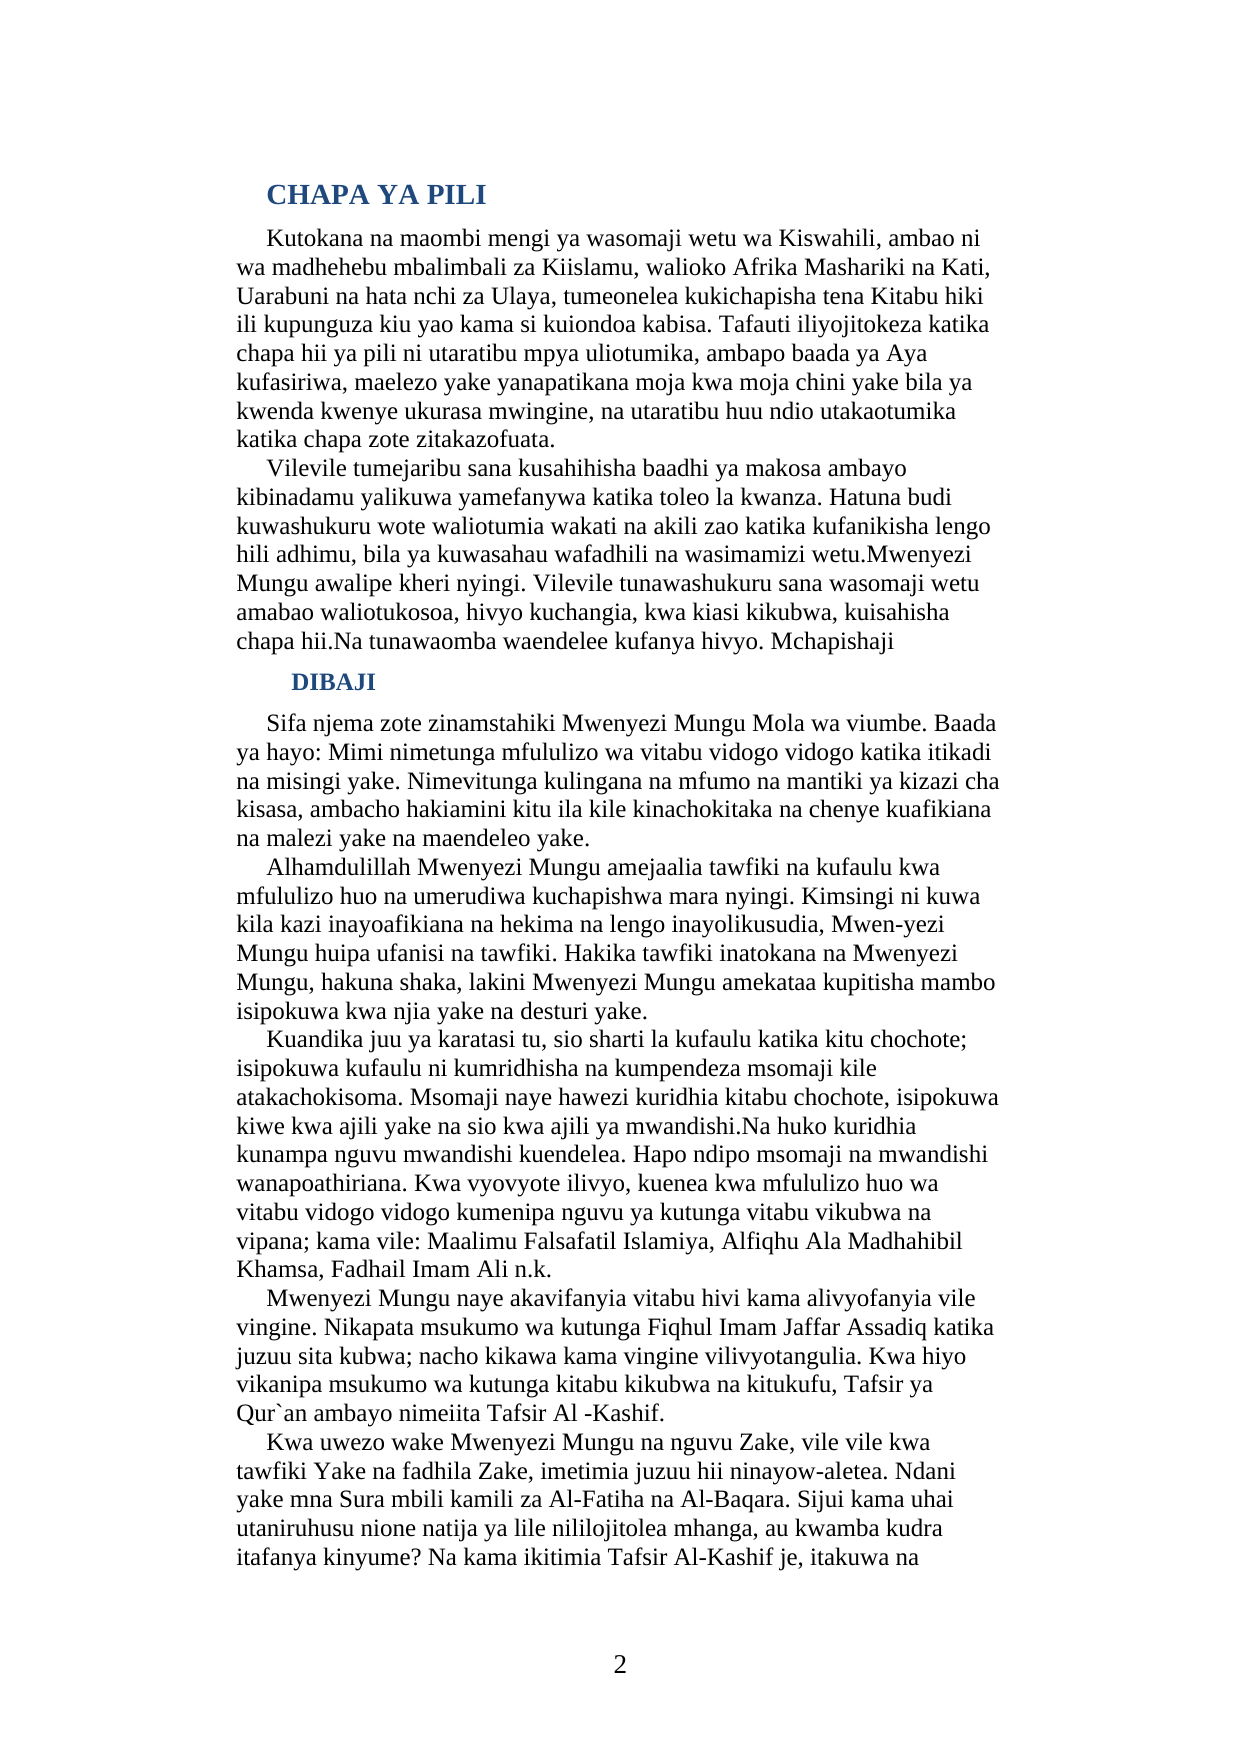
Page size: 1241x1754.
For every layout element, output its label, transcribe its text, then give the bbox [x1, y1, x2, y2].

text Kutokana na maombi mengi ya wasomaji wetu wa Kiswahili, ambao ni wa madhehebu mbalimbali za Kiislamu, walioko Afrika Mashariki na Kati, Uarabuni na hata nchi za Ulaya, tumeonelea kukichapisha tena Kitabu hiki ili kupunguza kiu yao kama si kuiondoa kabisa. Tafauti iliyojitokeza katika chapa hii ya pili ni utaratibu mpya uliotumika, ambapo baada ya Aya kufasiriwa, maelezo yake yanapatikana moja kwa moja chini yake bila ya kwenda kwenye ukurasa mwingine, na utaratibu huu ndio utakaotumika katika chapa zote zitakazofuata. [236, 223, 1004, 453]
subtitle CHAPA YA PILI [236, 177, 1004, 211]
text Mwenyezi Mungu naye akavifanyia vitabu hivi kama alivyofanyia vile vingine. Nikapata msukumo wa kutunga Fiqhul Imam Jaffar Assadiq katika juzuu sita kubwa; nacho kikawa kama vingine vilivyotangulia. Kwa hiyo vikanipa msukumo wa kutunga kitabu kikubwa na kitukufu, Tafsir ya Qur`an ambayo nimeiita Tafsir Al -Kashif. [236, 1283, 1004, 1427]
text Sifa njema zote zinamstahiki Mwenyezi Mungu Mola wa viumbe. Baada ya hayo: Mimi nimetunga mfululizo wa vitabu vidogo vidogo katika itikadi na misingi yake. Nimevitunga kulingana na mfumo na mantiki ya kizazi cha kisasa, ambacho hakiamini kitu ila kile kinachokitaka na chenye kuafikiana na malezi yake na maendeleo yake. [236, 708, 1004, 852]
subtitle DIBAJI [236, 667, 1004, 696]
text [236, 1427, 1004, 1571]
text Alhamdulillah Mwenyezi Mungu amejaalia tawfiki na kufaulu kwa mfululizo huo na umerudiwa kuchapishwa mara nyingi. Kimsingi ni kuwa kila kazi inayoafikiana na hekima na lengo inayolikusudia, Mwen-yezi Mungu huipa ufanisi na tawfiki. Hakika tawfiki inatokana na Mwenyezi Mungu, hakuna shaka, lakini Mwenyezi Mungu amekataa kupitisha mambo isipokuwa kwa njia yake na desturi yake. [236, 852, 1004, 1024]
text Vilevile tumejaribu sana kusahihisha baadhi ya makosa ambayo kibinadamu yalikuwa yamefanywa katika toleo la kwanza. Hatuna budi kuwashukuru wote waliotumia wakati na akili zao katika kufanikisha lengo hili adhimu, bila ya kuwasahau wafadhili na wasimamizi wetu.Mwenyezi Mungu awalipe kheri nyingi. Vilevile tunawashukuru sana wasomaji wetu amabao waliotukosoa, hivyo kuchangia, kwa kiasi kikubwa, kuisahisha chapa hii.Na tunawaomba waendelee kufanya hivyo. Mchapishaji [236, 453, 1004, 654]
text Kuandika juu ya karatasi tu, sio sharti la kufaulu katika kitu chochote; isipokuwa kufaulu ni kumridhisha na kumpendeza msomaji kile atakachokisoma. Msomaji naye hawezi kuridhia kitabu chochote, isipokuwa kiwe kwa ajili yake na sio kwa ajili ya mwandishi.Na huko kuridhia kunampa nguvu mwandishi kuendelea. Hapo ndipo msomaji na mwandishi wanapoathiriana. Kwa vyovyote ilivyo, kuenea kwa mfululizo huo wa vitabu vidogo vidogo kumenipa nguvu ya kutunga vitabu vikubwa na vipana; kama vile: Maalimu Falsafatil Islamiya, Alfiqhu Ala Madhahibil Khamsa, Fadhail Imam Ali n.k. [236, 1024, 1004, 1283]
